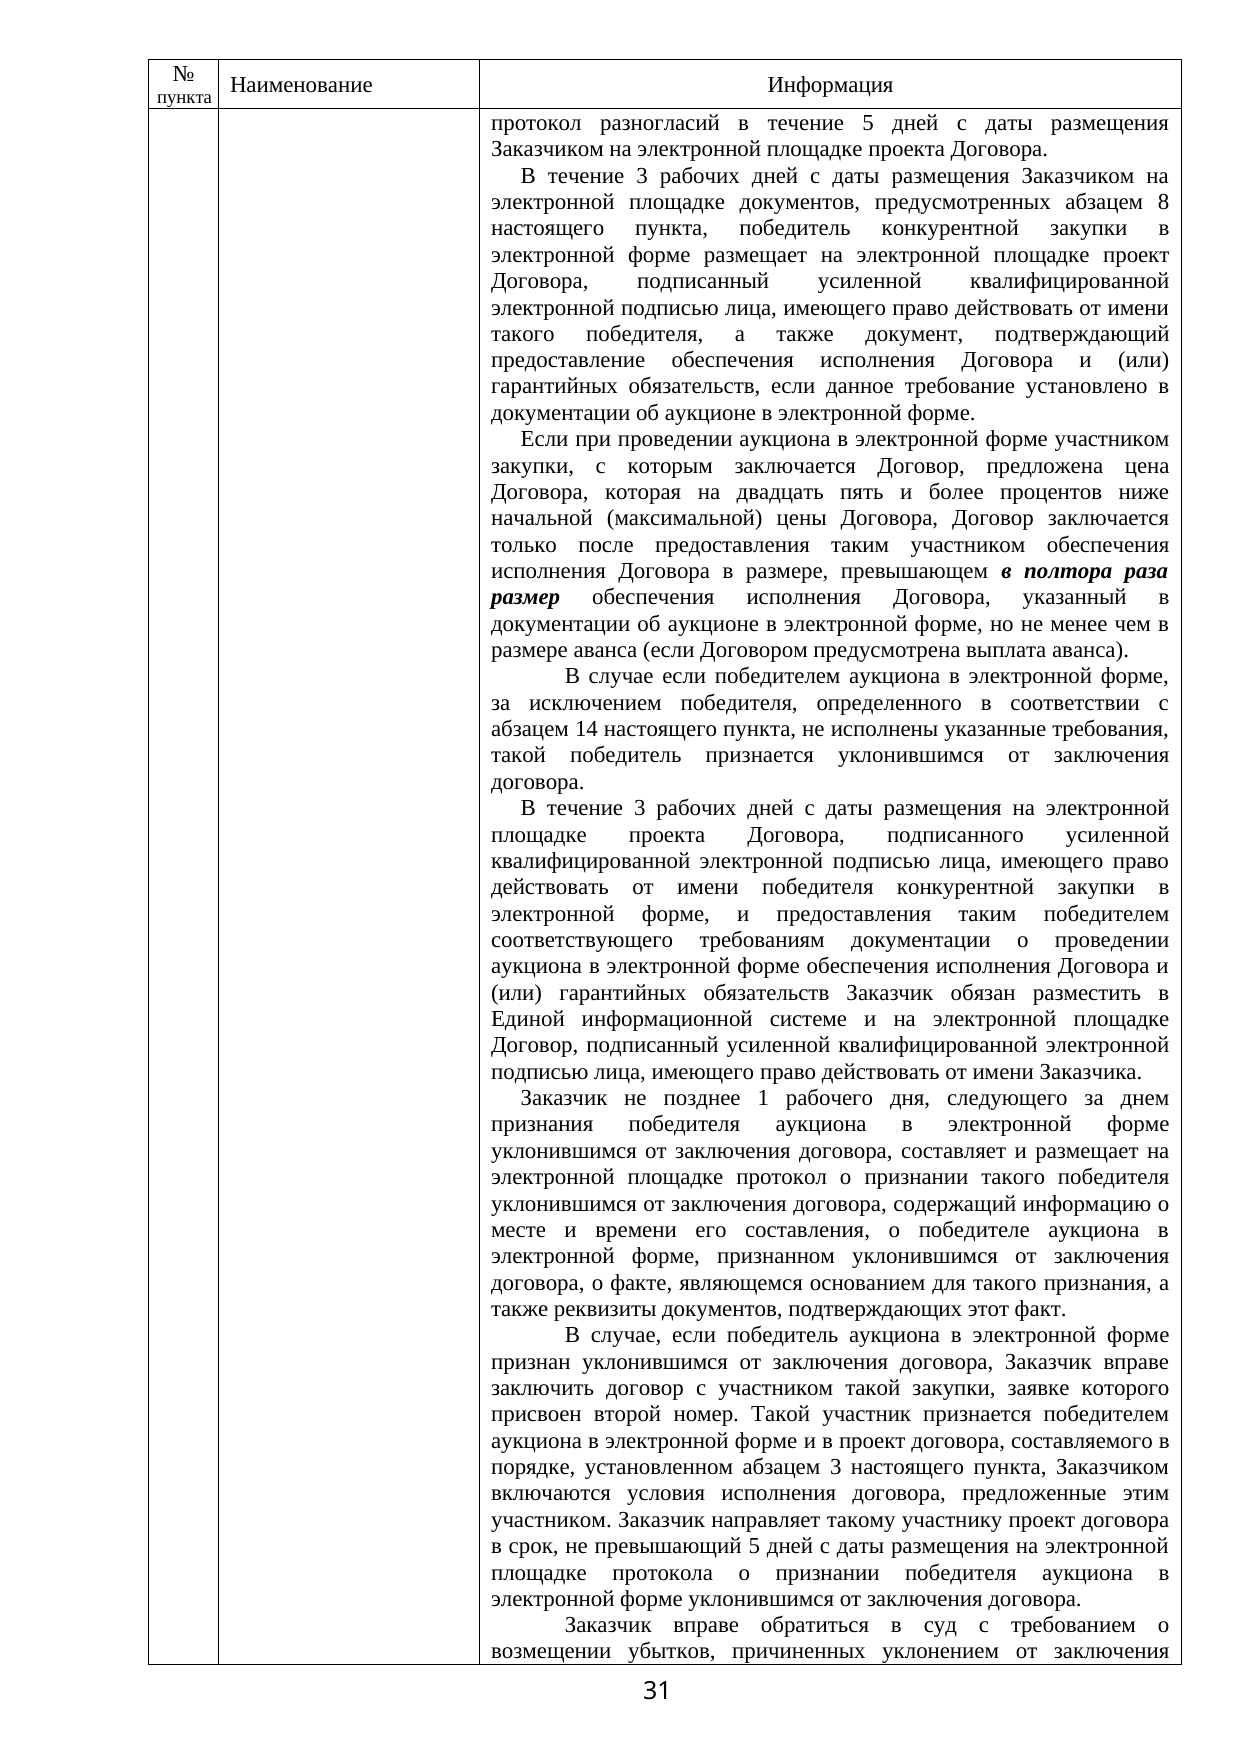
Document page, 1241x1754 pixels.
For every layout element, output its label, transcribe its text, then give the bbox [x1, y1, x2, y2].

table_header № пункта [149, 60, 218, 108]
table_cell [149, 109, 218, 1664]
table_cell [219, 109, 479, 1664]
table_header Информация [480, 60, 1181, 108]
table_header Наименование [219, 60, 479, 108]
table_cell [480, 109, 1181, 1664]
